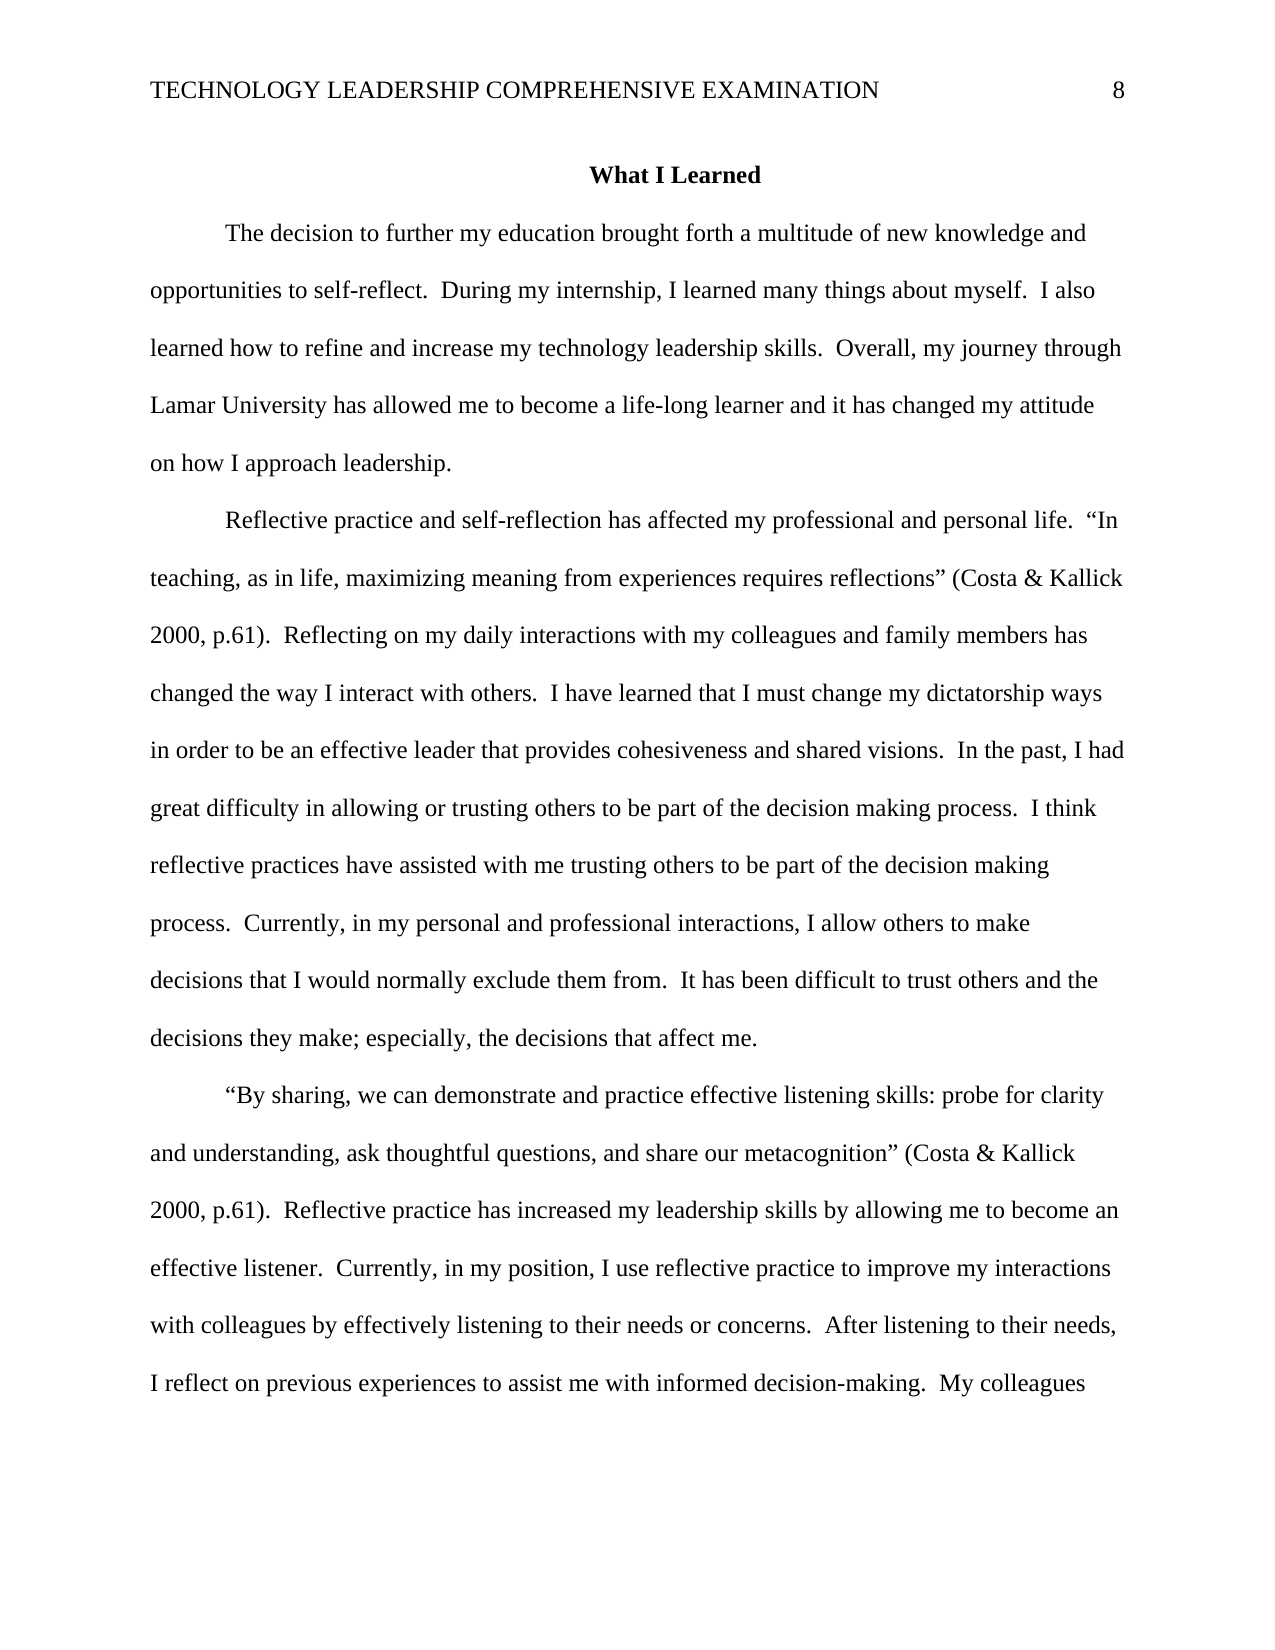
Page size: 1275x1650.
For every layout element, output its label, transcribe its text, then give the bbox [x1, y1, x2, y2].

text Reflective practice and self-reflection has affected my professional and personal life. “In teaching, as in life, maximizing meaning from experiences requires reflections” (Costa & Kallick 2000, p.61). Reflecting on my daily interactions with my colleagues and family members has changed the way I interact with others. I have learned that I must change my dictatorship ways in order to be an effective leader that provides cohesiveness and shared visions. In the past, I had great difficulty in allowing or trusting others to be part of the decision making process. I think reflective practices have assisted with me trusting others to be part of the decision making process. Currently, in my personal and professional interactions, I allow others to make decisions that I would normally exclude them from. It has been difficult to trust others and the decisions they make; especially, the decisions that affect me. [150, 505, 1125, 1052]
text What I Learned [150, 160, 1125, 189]
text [150, 1080, 1125, 1397]
text The decision to further my education brought forth a multitude of new knowledge and opportunities to self-reflect. During my internship, I learned many things about myself. I also learned how to refine and increase my technology leadership skills. Overall, my journey through Lamar University has allowed me to become a life-long learner and it has changed my attitude on how I approach leadership. [150, 218, 1125, 477]
